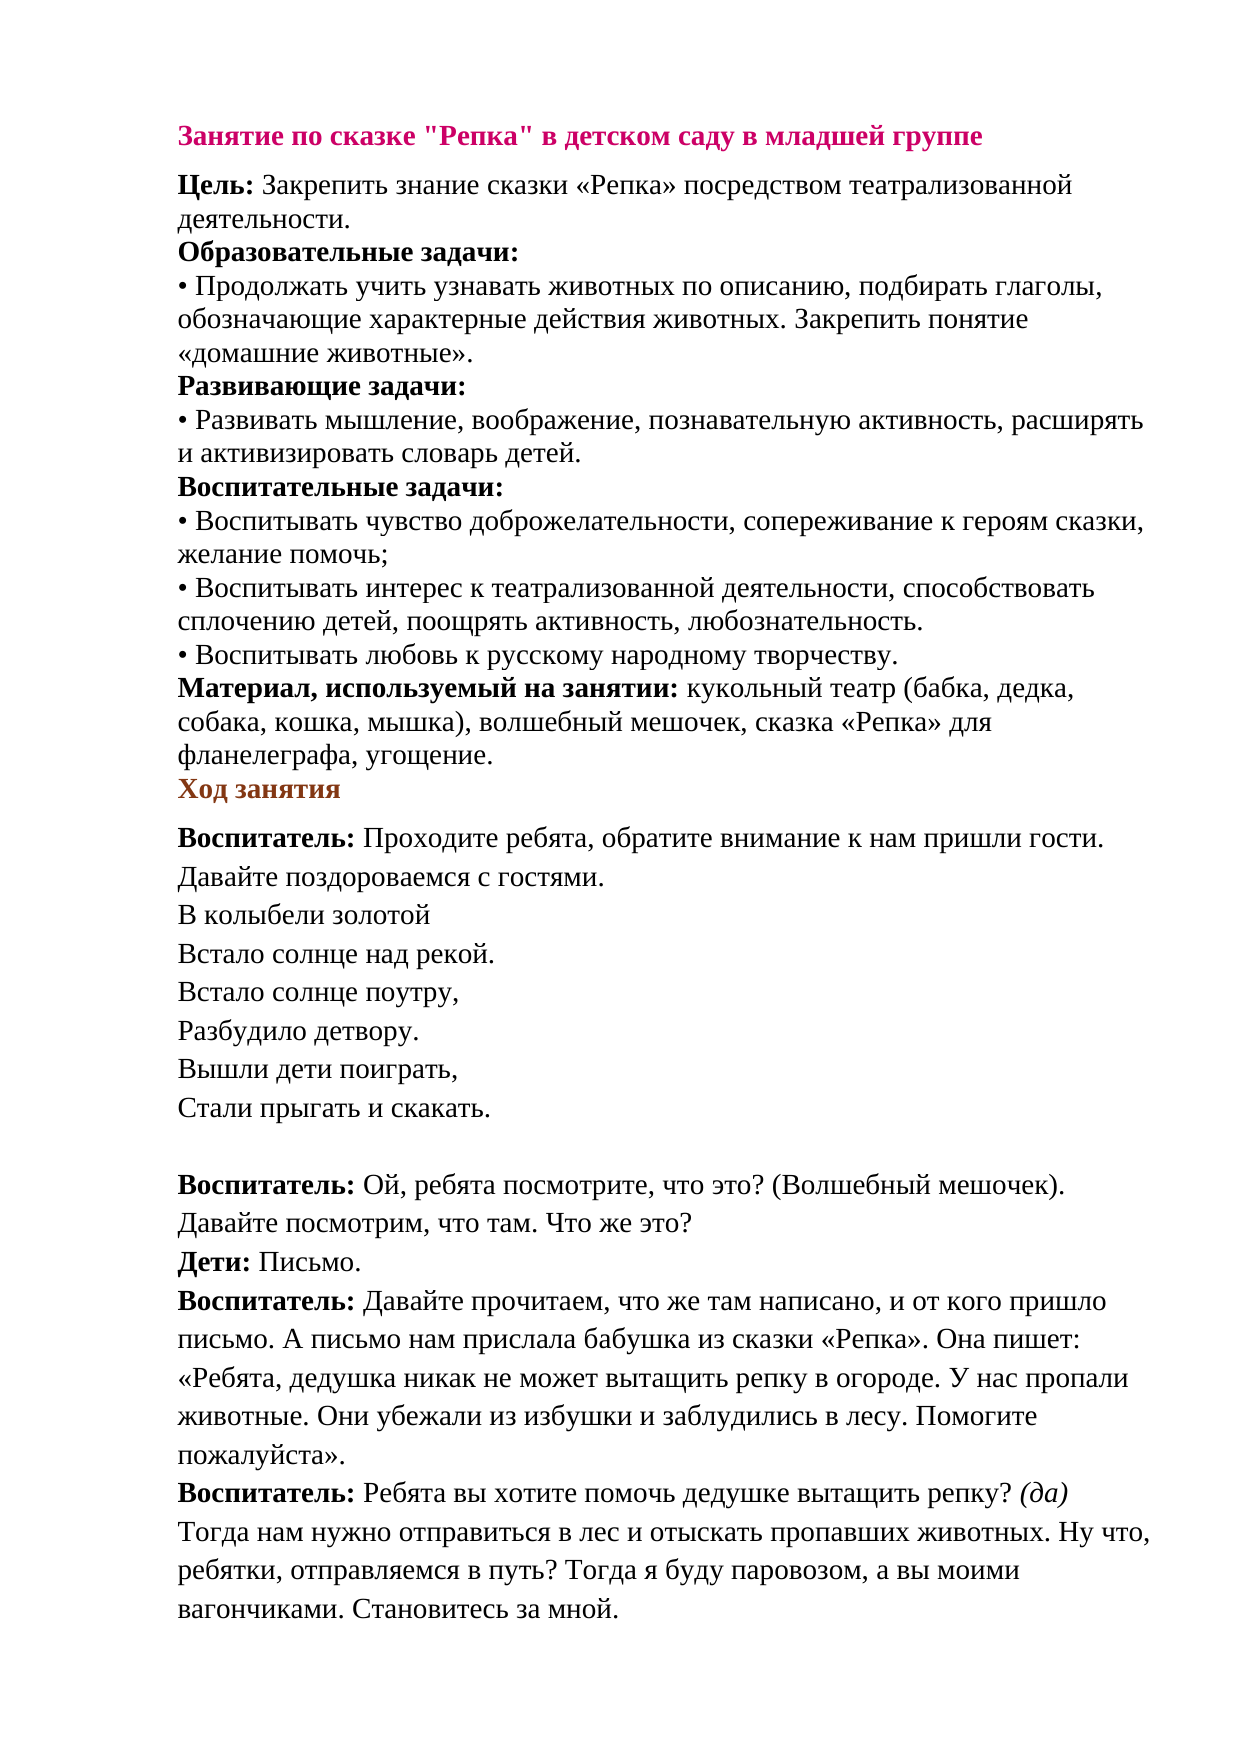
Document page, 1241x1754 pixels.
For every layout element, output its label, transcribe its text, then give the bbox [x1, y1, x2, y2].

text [177, 820, 1152, 1624]
text Цель: Закрепить знание сказки «Репка» посредством театрализованной деятельности. Образовательные задачи: • Продолжать учить узнавать животных по описанию, подбирать глаголы, обозначающие характерные действия животных. Закрепить понятие «домашние животные». Развивающие задачи: • Развивать мышление, воображение, познавательную активность, расширять и активизировать словарь детей. Воспитательные задачи: • Воспитывать чувство доброжелательности, сопереживание к героям сказки, желание помочь; • Воспитывать интерес к театрализованной деятельности, способствовать сплочению детей, поощрять активность, любознательность. • Воспитывать любовь к русскому народному творчеству. Материал, используемый на занятии: кукольный театр (бабка, дедка, собака, кошка, мышка), волшебный мешочек, сказка «Репка» для фланелеграфа, угощение. [177, 167, 1152, 771]
text Ход занятия [177, 771, 1152, 804]
text Занятие по сказке "Репка" в детском саду в младшей группе [177, 118, 1152, 152]
